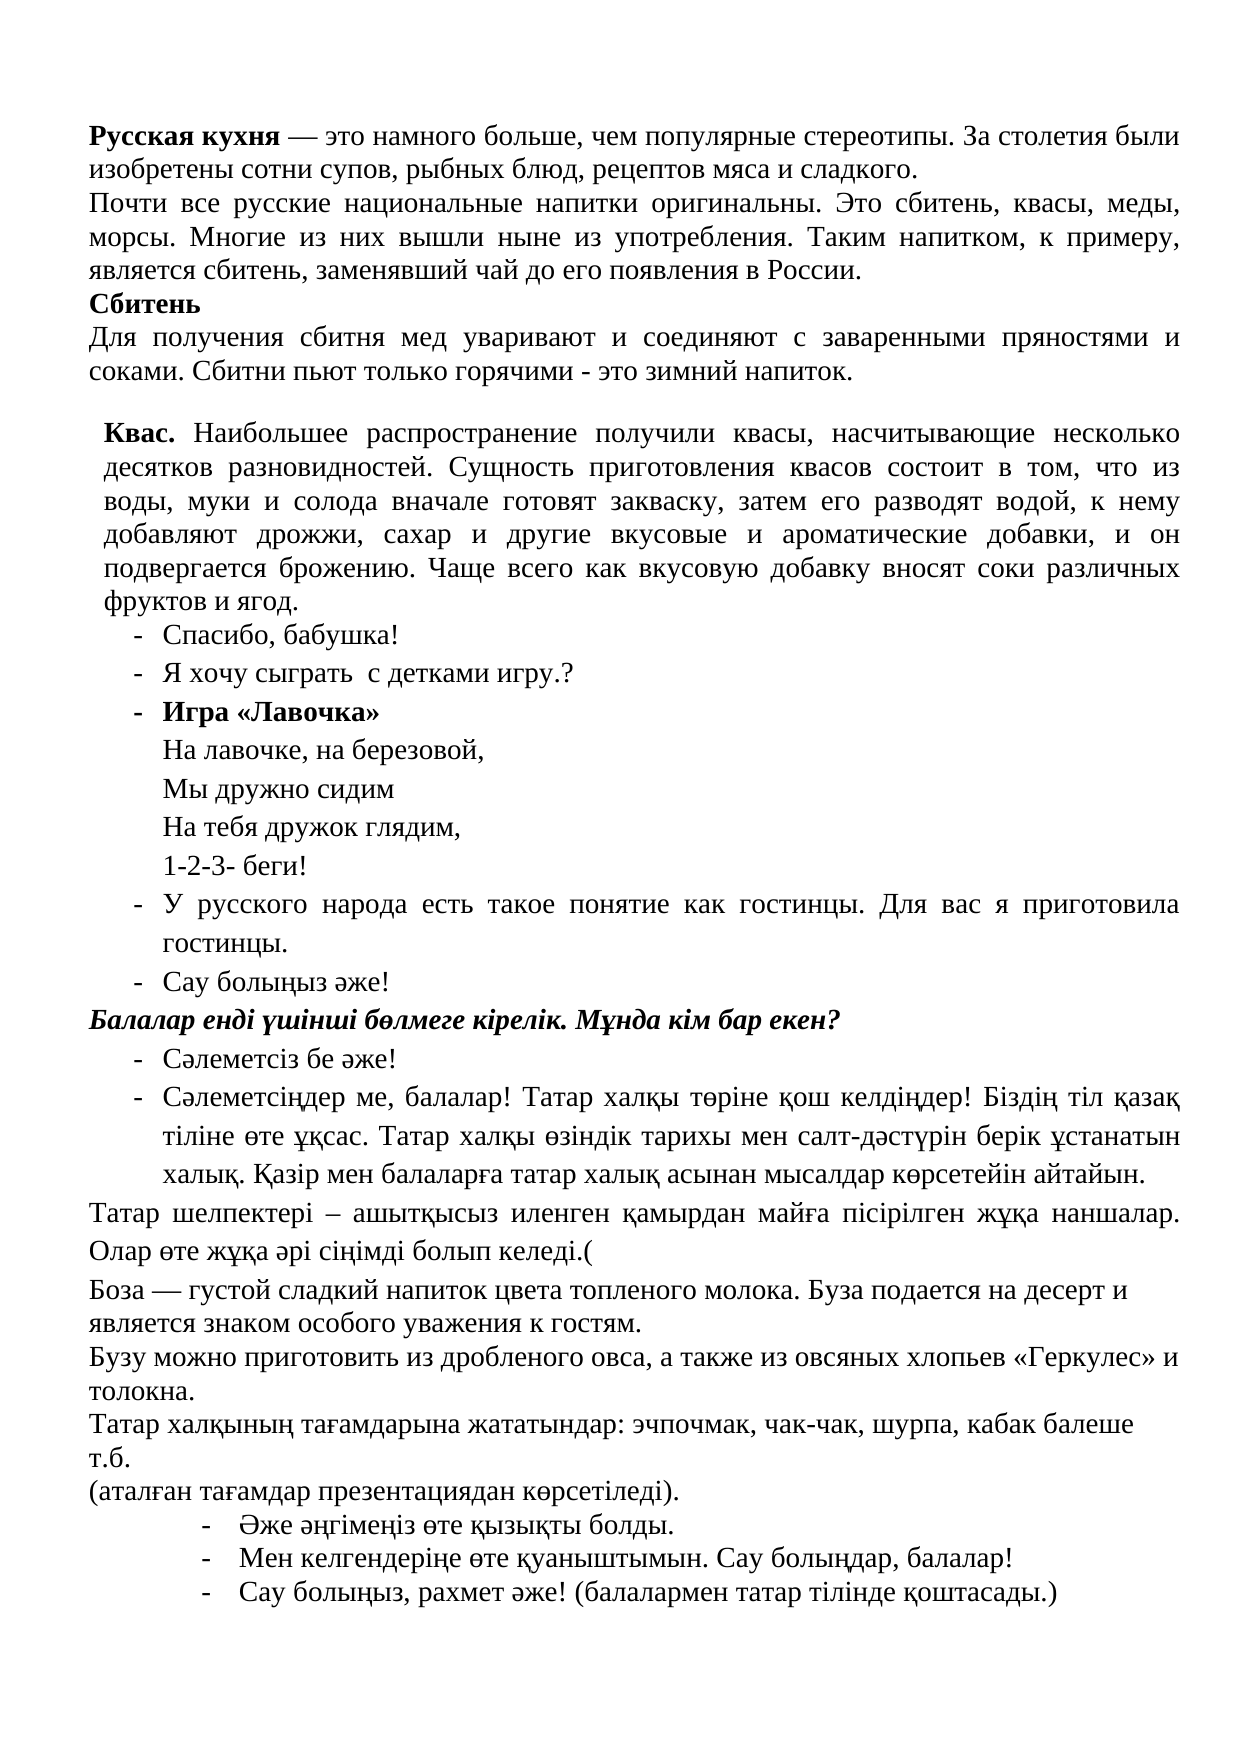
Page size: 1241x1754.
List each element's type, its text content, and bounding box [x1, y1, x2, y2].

text Боза — густой сладкий напиток цвета топленого молока. Буза подается на десерт и является знаком особого уважения к гостям. Бузу можно приготовить из дробленого овса, а также из овсяных хлопьев «Геркулес» и толокна. [89, 1272, 1181, 1406]
text Татар шелпектері – ашытқысыз иленген қамырдан майға пісірілген жұқа наншалар. Олар өте жұқа әрі сіңімді болып келеді.( [89, 1195, 1181, 1267]
list Сәлеметсіз бе әже! [133, 1041, 1181, 1074]
list Сау болыңыз әже! [133, 964, 1181, 997]
list У русского народа есть такое понятие как гостинцы. Для вас я приготовила гостинцы. [133, 887, 1181, 959]
list Мен келгендеріңе өте қуаныштымын. Сау болыңдар, балалар! [201, 1540, 1181, 1574]
list Сәлеметсіңдер ме, балалар! Татар халқы төріне қош келдіңдер! Біздің тіл қазақ тіліне өте ұқсас. Татар халқы өзіндік тарихы мен салт-дәстүрін берік ұстанатын халық. Қазір мен балаларға татар халық асынан мысалдар көрсетейін айтайын. [133, 1079, 1181, 1190]
text (аталған тағамдар презентациядан көрсетіледі). [89, 1473, 1181, 1507]
text Балалар енді үшінші бөлмеге кірелік. Мұнда кім бар екен? [89, 1002, 1181, 1036]
list На тебя дружок глядим, [162, 809, 1181, 843]
text Русская кухня — это намного больше, чем популярные стереотипы. За столетия были изобретены сотни супов, рыбных блюд, рецептов мяса и сладкого. [89, 118, 1181, 185]
list Квас. Наибольшее распространение получили квасы, насчитывающие несколько десятков разновидностей. Сущность приготовления квасов состоит в том, что из воды, муки и солода вначале готовят закваску, затем его разводят водой, к нему добавляют дрожжи, сахар и другие вкусовые и ароматические добавки, и он подвергается брожению. Чаще всего как вкусовую добавку вносят соки различных фруктов и ягод. [103, 416, 1181, 617]
list Сау болыңыз, рахмет әже! (балалармен татар тілінде қоштасады.) [201, 1574, 1181, 1607]
text Почти все русские национальные напитки оригинальны. Это сбитень, квасы, меды, морсы. Многие из них вышли ныне из употребления. Таким напитком, к примеру, является сбитень, заменявший чай до его появления в России. [89, 185, 1181, 286]
text Сбитень [89, 286, 1181, 319]
list Я хочу сыграть с детками игру.? [133, 655, 1181, 689]
list 1-2-3- беги! [162, 848, 1181, 882]
list Әже әңгімеңіз өте қызықты болды. [201, 1507, 1181, 1540]
list На лавочке, на березовой, [162, 732, 1181, 766]
list Мы дружно сидим [162, 771, 1181, 804]
text Татар халқының тағамдарына жататындар: эчпочмак, чак-чак, шурпа, кабак балеше т.б. [89, 1406, 1181, 1473]
text Для получения сбитня мед уваривают и соединяют с заваренными пряностями и соками. Сбитни пьют только горячими - это зимний напиток. [89, 319, 1181, 386]
list Игра «Лавочка» [133, 694, 1181, 727]
list Спасибо, бабушка! [133, 617, 1181, 650]
